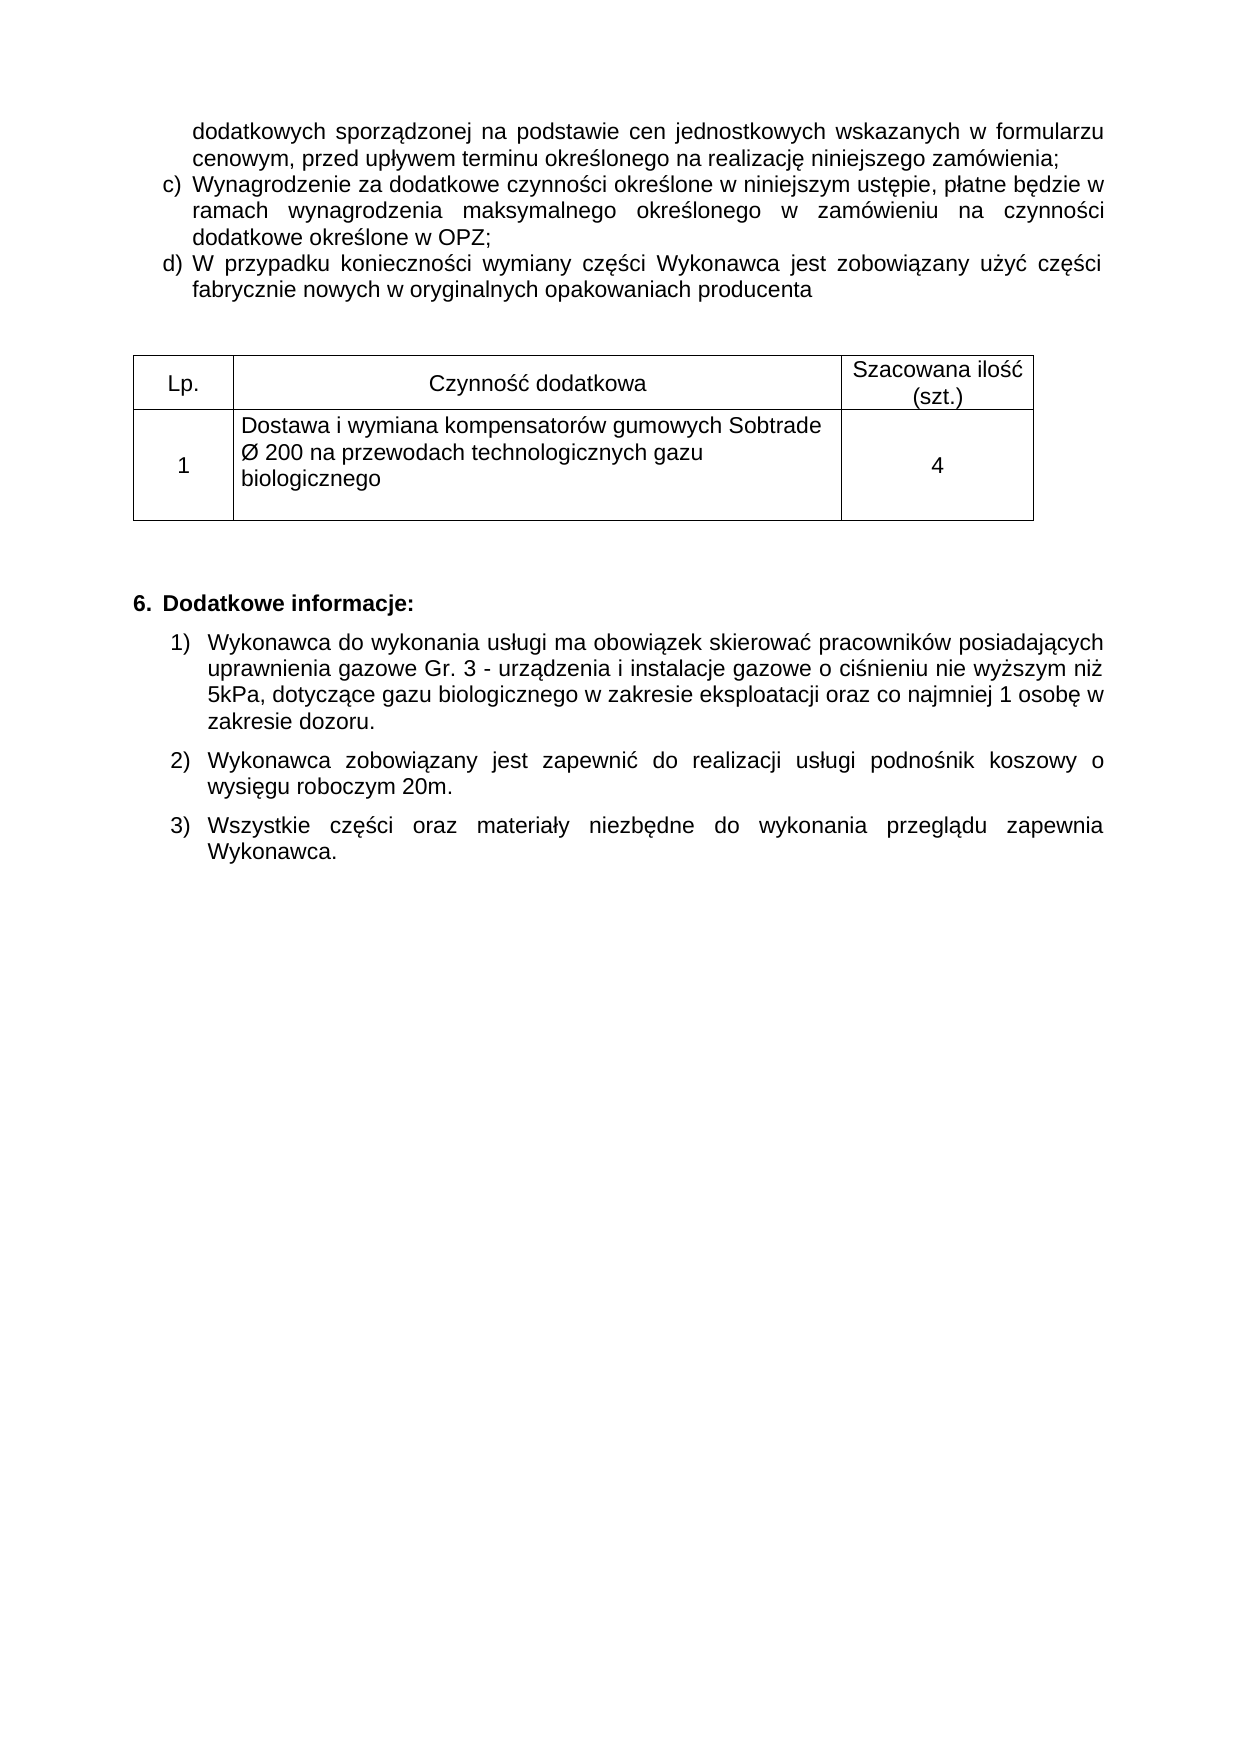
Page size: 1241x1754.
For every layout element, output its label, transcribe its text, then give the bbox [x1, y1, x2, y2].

table_cell 4 [842, 410, 1033, 520]
list Wykonawca do wykonania usługi ma obowiązek skierować pracowników posiadających uprawnienia gazowe Gr. 3 - urządzenia i instalacje gazowe o ciśnieniu nie wyższym niż 5kPa, dotyczące gazu biologicznego w zakresie eksploatacji oraz co najmniej 1 osobę w zakresie dozoru. [170, 629, 1104, 734]
list W przypadku konieczności wymiany części Wykonawca jest zobowiązany użyć części fabrycznie nowych w oryginalnych opakowaniach producenta [162, 250, 1102, 303]
table_header Czynność dodatkowa [234, 356, 841, 409]
table_cell 1 [134, 410, 233, 520]
list Wynagrodzenie za dodatkowe czynności określone w niniejszym ustępie, płatne będzie w ramach wynagrodzenia maksymalnego określonego w zamówieniu na czynności dodatkowe określone w OPZ; [162, 171, 1104, 250]
list Dodatkowe informacje: [133, 590, 1104, 616]
table_header Lp. [134, 356, 233, 409]
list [162, 118, 1104, 171]
list Wszystkie części oraz materiały niezbędne do wykonania przeglądu zapewnia Wykonawca. [170, 812, 1104, 864]
table_header Szacowana ilość (szt.) [842, 356, 1033, 409]
table_cell Dostawa i wymiana kompensatorów gumowych Sobtrade Ø 200 na przewodach technologicznych gazu biologicznego [234, 410, 841, 520]
list Wykonawca zobowiązany jest zapewnić do realizacji usługi podnośnik koszowy o wysięgu roboczym 20m. [170, 747, 1104, 799]
